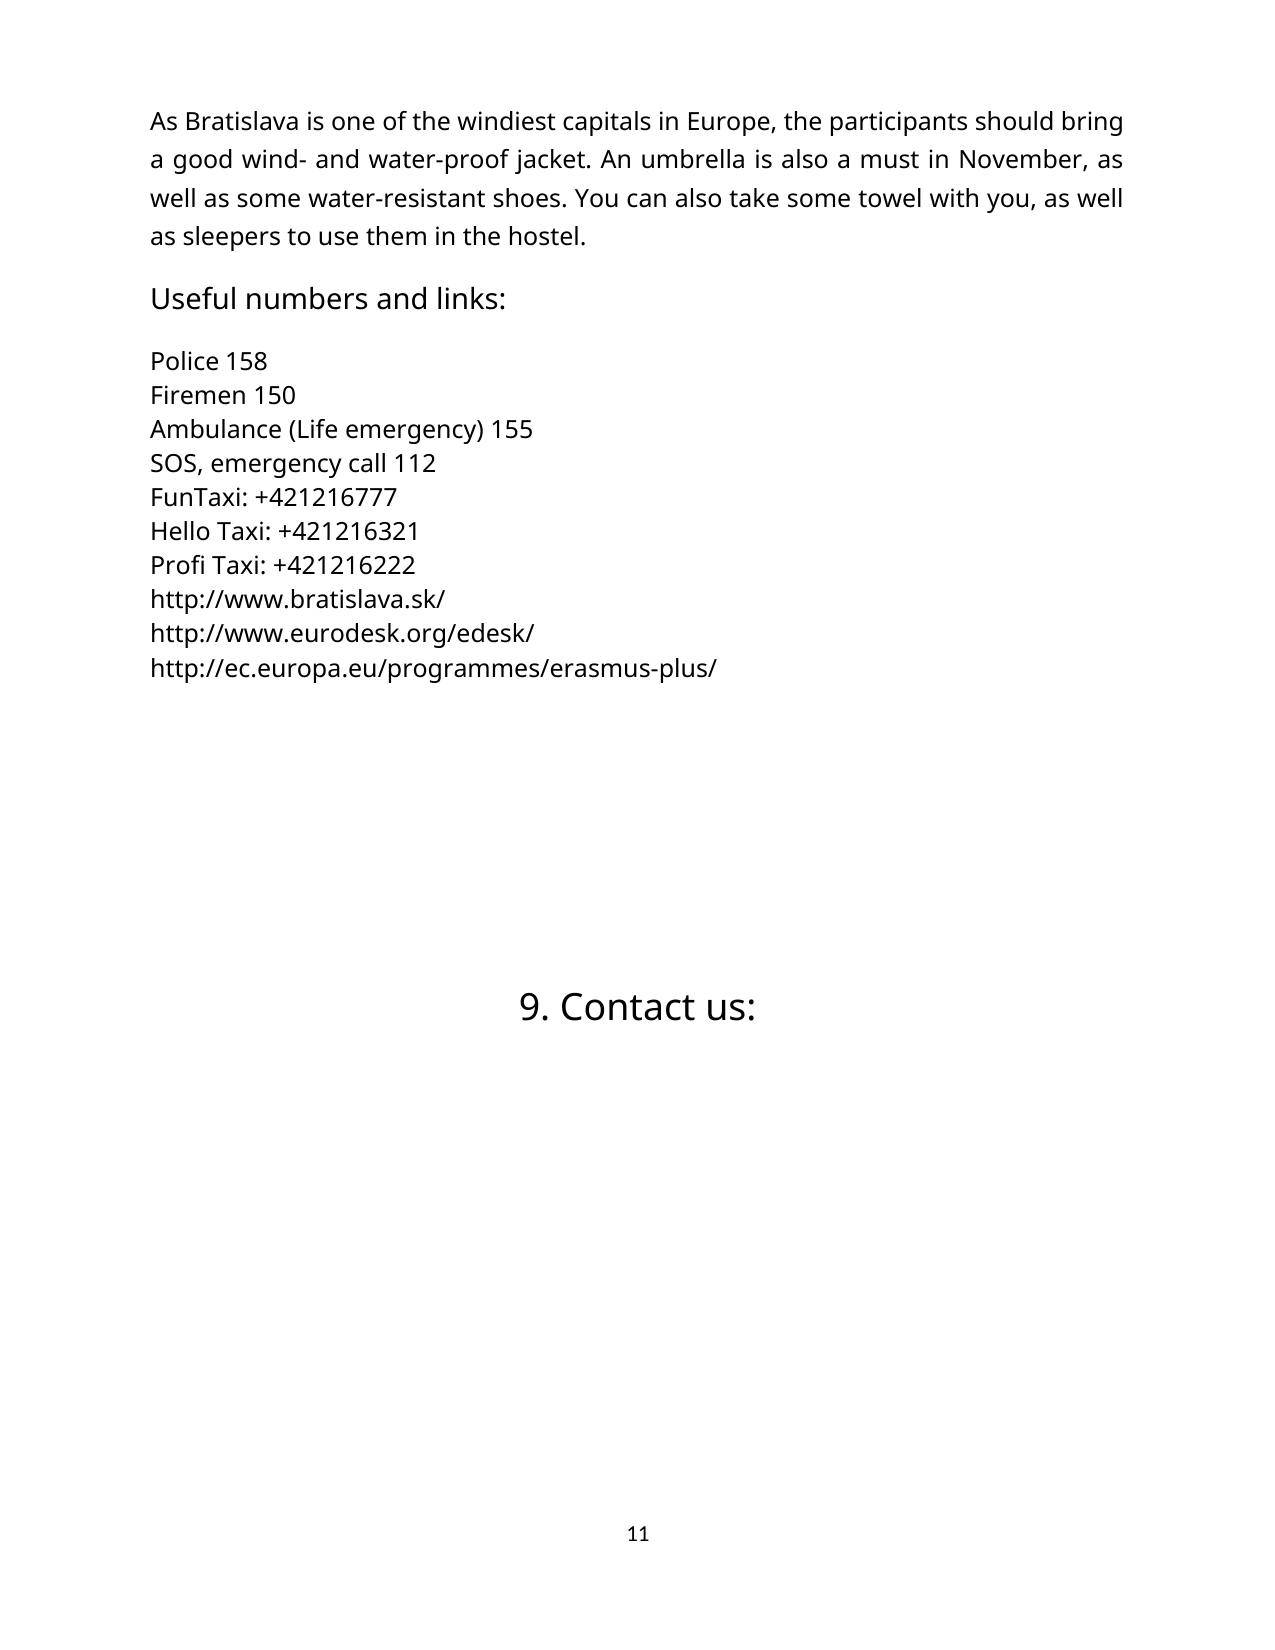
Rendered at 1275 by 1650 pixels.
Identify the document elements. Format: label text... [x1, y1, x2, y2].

text Useful numbers and links: [150, 278, 1125, 318]
text Ambulance (Life emergency) 155 [150, 412, 1125, 446]
text SOS, emergency call 112 [150, 446, 1125, 480]
text 9. Contact us: [150, 981, 1125, 1032]
text http://ec.europa.eu/programmes/erasmus-plus/ [150, 650, 1125, 684]
text Police 158 [150, 344, 1125, 378]
text Firemen 150 [150, 378, 1125, 412]
text Profi Taxi: +421216222 [150, 548, 1125, 582]
text Hello Taxi: +421216321 [150, 514, 1125, 548]
text As Bratislava is one of the windiest capitals in Europe, the participants should bring a good wind- and water-proof jacket. An umbrella is also a must in November, as well as some water-resistant shoes. You can also take some towel with you, as well as sleepers to use them in the hostel. [150, 103, 1125, 253]
text http://www.eurodesk.org/edesk/ [150, 616, 1125, 650]
text FunTaxi: +421216777 [150, 480, 1125, 514]
text http://www.bratislava.sk/ [150, 582, 1125, 616]
